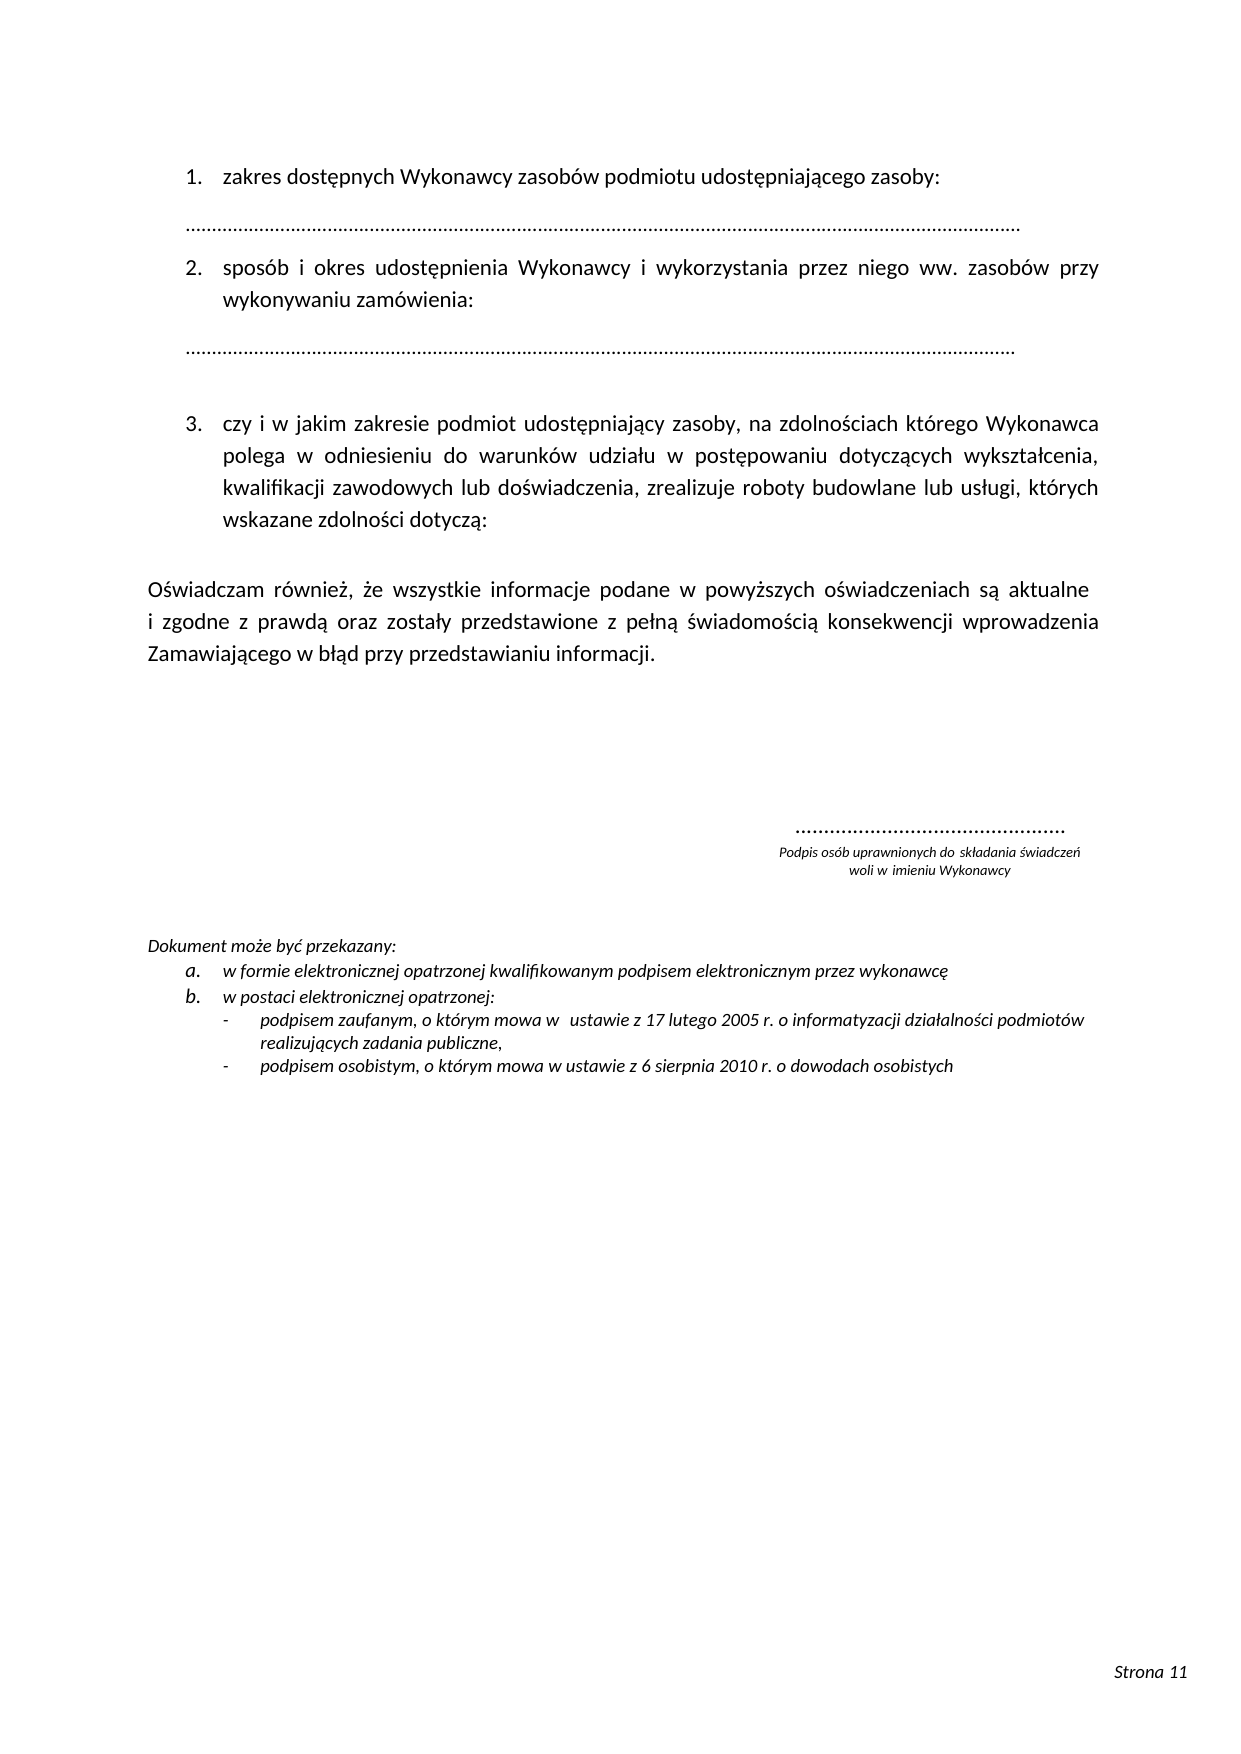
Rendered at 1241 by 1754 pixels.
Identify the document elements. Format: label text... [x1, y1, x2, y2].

list sposób i okres udostępnienia Wykonawcy i wykorzystania przez niego ww. zasobów przy wykonywaniu zamówienia: [185, 253, 1100, 313]
text Podpis osób uprawnionych do składania świadczeń woli w imieniu Wykonawcy [768, 843, 1093, 879]
list w postaci elektronicznej opatrzonej: [185, 983, 1100, 1008]
text Oświadczam również, że wszystkie informacje podane w powyższych oświadczeniach są aktualne i zgodne z prawdą oraz zostały przedstawione z pełną świadomością konsekwencji wprowadzenia Zamawiającego w błąd przy przedstawianiu informacji. [148, 575, 1100, 667]
list czy i w jakim zakresie podmiot udostępniający zasoby, na zdolnościach którego Wykonawca polega w odniesieniu do warunków udziału w postępowaniu dotyczących wykształcenia, kwalifikacji zawodowych lub doświadczenia, zrealizuje roboty budowlane lub usługi, których wskazane zdolności dotyczą: [185, 409, 1100, 533]
text .............................................................................................................................................................. [185, 334, 1100, 360]
list podpisem osobistym, o którym mowa w ustawie z 6 sierpnia 2010 r. o dowodach osobistych [223, 1054, 1100, 1077]
list zakres dostępnych Wykonawcy zasobów podmiotu udostępniającego zasoby: [185, 162, 1100, 190]
text ............................................... [768, 811, 1093, 839]
list podpisem zaufanym, o którym mowa w ustawie z 17 lutego 2005 r. o informatyzacji działalności podmiotów realizujących zadania publiczne, [223, 1008, 1100, 1054]
text ............................................................................................................................................................... [185, 211, 1100, 237]
list w formie elektronicznej opatrzonej kwalifikowanym podpisem elektronicznym przez wykonawcę [185, 958, 1100, 983]
text Dokument może być przekazany: [148, 935, 1100, 958]
